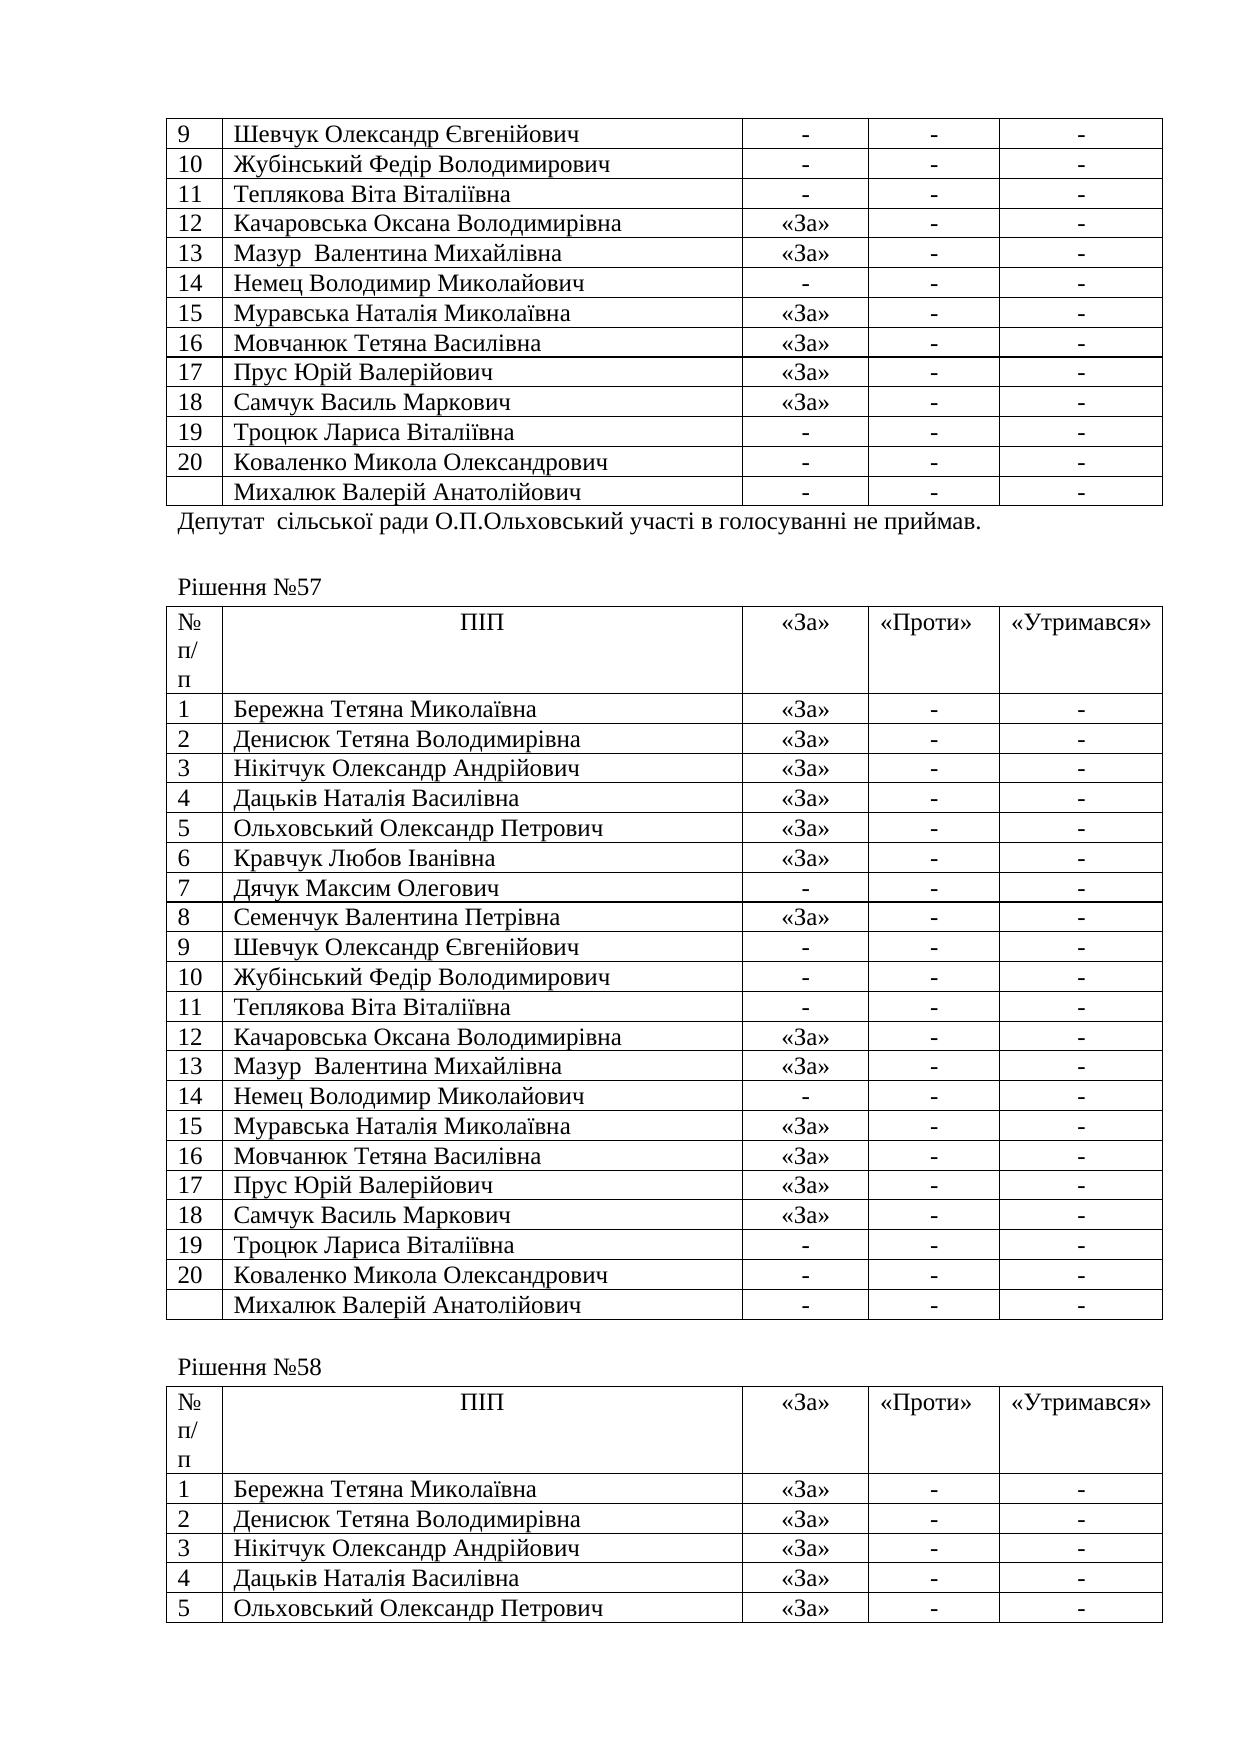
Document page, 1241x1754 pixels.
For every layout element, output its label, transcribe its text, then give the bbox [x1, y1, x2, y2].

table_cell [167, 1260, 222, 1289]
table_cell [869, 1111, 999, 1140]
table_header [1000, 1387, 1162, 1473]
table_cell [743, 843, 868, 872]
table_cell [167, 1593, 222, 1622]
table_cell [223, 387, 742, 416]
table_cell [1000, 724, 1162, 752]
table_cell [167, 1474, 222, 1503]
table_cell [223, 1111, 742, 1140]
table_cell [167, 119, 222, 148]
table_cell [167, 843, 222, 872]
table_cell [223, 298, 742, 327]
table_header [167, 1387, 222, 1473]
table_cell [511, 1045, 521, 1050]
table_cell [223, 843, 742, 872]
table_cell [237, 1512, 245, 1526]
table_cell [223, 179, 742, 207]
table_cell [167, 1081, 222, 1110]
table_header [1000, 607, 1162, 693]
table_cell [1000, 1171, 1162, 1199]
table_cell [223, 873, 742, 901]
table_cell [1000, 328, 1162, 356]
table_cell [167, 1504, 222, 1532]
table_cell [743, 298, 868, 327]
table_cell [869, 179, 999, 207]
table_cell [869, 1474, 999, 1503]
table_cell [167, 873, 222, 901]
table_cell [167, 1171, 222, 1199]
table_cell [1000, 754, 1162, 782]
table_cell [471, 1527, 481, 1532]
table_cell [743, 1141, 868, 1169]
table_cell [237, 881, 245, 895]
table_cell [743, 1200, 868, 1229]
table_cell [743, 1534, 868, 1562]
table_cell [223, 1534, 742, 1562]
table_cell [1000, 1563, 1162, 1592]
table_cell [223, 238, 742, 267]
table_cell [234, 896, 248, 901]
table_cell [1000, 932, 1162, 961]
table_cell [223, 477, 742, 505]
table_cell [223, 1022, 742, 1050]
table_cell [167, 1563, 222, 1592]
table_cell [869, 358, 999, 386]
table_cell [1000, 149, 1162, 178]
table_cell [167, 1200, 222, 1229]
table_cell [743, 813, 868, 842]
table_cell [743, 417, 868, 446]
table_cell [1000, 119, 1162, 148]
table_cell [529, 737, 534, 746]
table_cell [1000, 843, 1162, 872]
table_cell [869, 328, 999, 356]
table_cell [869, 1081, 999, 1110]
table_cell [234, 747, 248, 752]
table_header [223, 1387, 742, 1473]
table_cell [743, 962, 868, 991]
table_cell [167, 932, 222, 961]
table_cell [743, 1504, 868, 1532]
text Депутат сільської ради О.П.Ольховський участі в голосуванні не приймав. [177, 506, 1152, 535]
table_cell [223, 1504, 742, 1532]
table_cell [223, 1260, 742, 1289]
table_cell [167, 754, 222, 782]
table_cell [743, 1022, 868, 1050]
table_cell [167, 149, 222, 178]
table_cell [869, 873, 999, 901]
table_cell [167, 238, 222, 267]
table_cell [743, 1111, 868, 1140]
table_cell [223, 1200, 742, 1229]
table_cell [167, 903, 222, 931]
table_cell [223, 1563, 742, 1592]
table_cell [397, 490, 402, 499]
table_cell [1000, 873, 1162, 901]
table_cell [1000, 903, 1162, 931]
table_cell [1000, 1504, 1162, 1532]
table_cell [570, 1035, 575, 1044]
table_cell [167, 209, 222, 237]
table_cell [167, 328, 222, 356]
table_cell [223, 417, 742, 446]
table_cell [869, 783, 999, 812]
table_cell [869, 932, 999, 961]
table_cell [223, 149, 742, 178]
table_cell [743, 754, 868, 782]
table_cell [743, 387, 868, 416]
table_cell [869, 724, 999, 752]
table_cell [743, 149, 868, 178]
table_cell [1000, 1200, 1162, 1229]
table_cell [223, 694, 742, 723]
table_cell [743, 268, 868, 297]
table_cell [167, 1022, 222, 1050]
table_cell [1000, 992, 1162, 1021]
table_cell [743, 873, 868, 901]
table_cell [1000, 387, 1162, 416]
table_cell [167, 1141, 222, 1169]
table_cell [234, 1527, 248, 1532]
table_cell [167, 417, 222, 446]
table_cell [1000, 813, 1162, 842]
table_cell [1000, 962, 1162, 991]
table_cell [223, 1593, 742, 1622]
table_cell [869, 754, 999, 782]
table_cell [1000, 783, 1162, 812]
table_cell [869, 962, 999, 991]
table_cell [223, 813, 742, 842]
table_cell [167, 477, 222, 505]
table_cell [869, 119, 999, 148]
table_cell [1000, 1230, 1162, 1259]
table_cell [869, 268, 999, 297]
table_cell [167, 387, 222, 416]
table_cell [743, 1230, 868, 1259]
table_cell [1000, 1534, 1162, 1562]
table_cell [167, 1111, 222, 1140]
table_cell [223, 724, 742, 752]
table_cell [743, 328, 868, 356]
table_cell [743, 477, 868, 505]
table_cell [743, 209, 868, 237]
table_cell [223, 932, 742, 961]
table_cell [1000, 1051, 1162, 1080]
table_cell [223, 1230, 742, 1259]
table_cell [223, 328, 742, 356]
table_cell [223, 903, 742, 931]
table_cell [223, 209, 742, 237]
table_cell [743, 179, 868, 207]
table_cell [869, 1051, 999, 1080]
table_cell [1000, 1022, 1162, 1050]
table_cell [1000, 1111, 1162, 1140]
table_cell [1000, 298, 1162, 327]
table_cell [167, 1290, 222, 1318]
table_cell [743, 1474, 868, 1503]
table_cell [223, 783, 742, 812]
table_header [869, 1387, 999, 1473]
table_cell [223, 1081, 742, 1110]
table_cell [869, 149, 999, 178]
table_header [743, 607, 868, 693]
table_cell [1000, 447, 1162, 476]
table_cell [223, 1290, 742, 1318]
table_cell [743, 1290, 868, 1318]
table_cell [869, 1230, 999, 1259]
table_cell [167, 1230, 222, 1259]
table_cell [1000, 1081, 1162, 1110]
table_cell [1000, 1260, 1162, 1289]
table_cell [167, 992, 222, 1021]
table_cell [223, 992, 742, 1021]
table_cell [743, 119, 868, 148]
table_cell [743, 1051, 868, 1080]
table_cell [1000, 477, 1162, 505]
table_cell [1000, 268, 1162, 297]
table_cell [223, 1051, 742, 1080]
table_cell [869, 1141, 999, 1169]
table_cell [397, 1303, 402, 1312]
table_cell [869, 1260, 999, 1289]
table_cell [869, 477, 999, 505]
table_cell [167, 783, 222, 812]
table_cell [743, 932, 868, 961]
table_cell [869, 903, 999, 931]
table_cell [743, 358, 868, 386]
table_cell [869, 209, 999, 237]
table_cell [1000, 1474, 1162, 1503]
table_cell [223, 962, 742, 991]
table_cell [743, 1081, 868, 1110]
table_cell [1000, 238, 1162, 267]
text Рішення №57 [177, 572, 1152, 601]
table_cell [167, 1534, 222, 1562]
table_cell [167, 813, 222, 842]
text Рішення №58 [177, 1352, 1152, 1381]
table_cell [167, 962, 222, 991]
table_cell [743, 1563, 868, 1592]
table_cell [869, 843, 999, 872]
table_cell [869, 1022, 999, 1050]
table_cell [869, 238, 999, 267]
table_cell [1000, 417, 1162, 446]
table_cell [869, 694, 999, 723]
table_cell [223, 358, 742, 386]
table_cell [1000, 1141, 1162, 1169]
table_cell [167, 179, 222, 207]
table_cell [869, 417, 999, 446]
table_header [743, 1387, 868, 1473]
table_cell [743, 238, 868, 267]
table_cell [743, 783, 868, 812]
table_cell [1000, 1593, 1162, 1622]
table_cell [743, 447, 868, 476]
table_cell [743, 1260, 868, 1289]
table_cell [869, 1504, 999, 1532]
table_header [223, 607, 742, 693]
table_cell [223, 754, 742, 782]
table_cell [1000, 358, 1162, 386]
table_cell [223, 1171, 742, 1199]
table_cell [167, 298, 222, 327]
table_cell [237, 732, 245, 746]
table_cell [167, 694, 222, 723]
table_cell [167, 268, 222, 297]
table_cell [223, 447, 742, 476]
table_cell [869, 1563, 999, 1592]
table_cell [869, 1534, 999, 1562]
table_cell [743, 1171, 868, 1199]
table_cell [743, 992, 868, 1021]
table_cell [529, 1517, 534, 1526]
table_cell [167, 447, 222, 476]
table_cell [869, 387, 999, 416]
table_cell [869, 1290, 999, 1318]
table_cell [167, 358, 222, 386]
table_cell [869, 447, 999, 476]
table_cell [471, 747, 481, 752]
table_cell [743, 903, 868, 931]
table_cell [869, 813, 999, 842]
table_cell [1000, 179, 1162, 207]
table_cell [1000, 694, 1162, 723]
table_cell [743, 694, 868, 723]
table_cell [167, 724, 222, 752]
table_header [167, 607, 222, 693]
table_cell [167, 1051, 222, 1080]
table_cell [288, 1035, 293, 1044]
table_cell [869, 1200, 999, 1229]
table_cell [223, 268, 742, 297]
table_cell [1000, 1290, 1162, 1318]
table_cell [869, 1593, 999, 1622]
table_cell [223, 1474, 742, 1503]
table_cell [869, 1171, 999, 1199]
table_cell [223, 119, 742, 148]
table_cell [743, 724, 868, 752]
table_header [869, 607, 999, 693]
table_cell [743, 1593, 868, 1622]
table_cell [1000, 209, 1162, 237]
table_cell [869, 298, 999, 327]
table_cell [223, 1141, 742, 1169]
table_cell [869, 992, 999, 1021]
